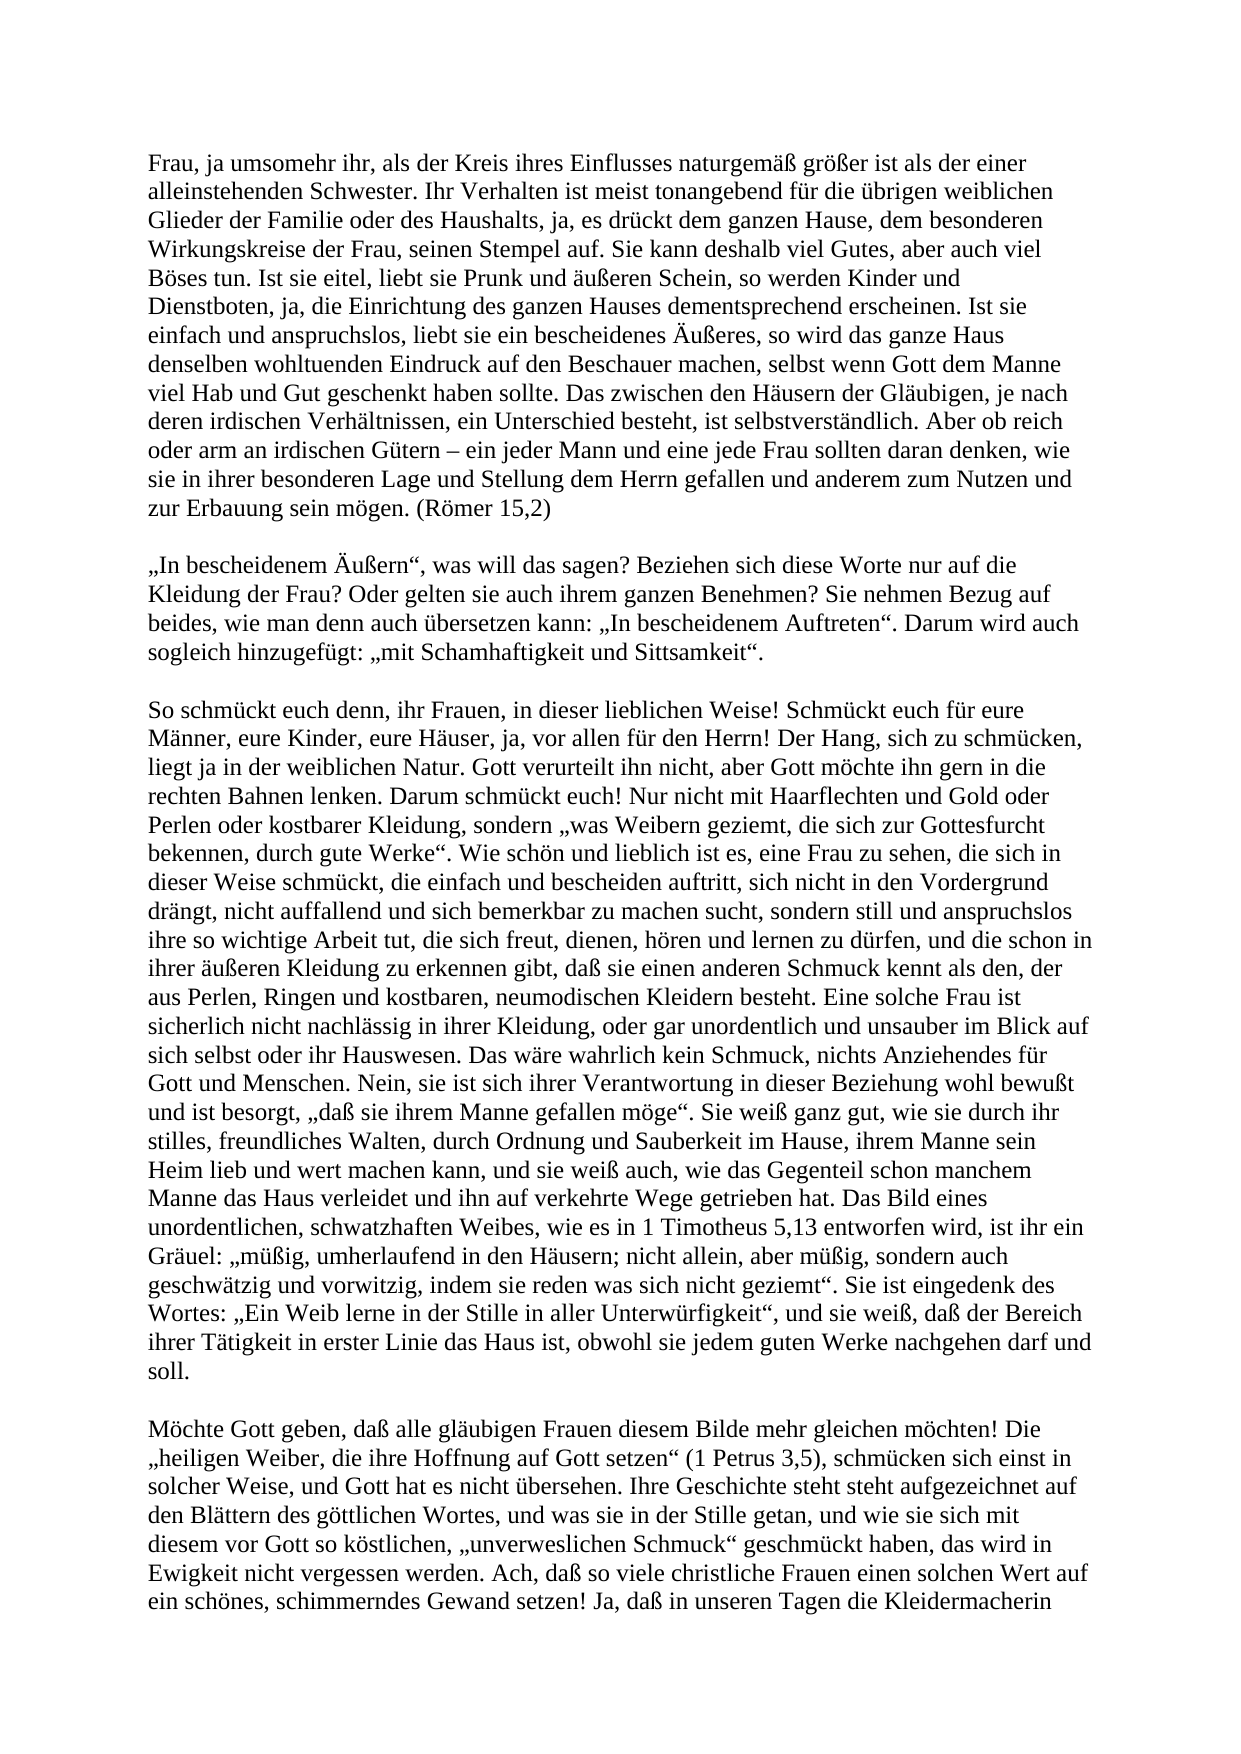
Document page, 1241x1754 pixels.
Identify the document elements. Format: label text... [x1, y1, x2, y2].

text So schmückt euch denn, ihr Frauen, in dieser lieblichen Weise! Schmückt euch für eure Männer, eure Kinder, eure Häuser, ja, vor allen für den Herrn! Der Hang, sich zu schmücken, liegt ja in der weiblichen Natur. Gott verurteilt ihn nicht, aber Gott möchte ihn gern in die rechten Bahnen lenken. Darum schmückt euch! Nur nicht mit Haarflechten und Gold oder Perlen oder kostbarer Kleidung, sondern „was Weibern geziemt, die sich zur Gottesfurcht bekennen, durch gute Werke“. Wie schön und lieblich ist es, eine Frau zu sehen, die sich in dieser Weise schmückt, die einfach und bescheiden auftritt, sich nicht in den Vordergrund drängt, nicht auffallend und sich bemerkbar zu machen sucht, sondern still und anspruchslos ihre so wichtige Arbeit tut, die sich freut, dienen, hören und lernen zu dürfen, und die schon in ihrer äußeren Kleidung zu erkennen gibt, daß sie einen anderen Schmuck kennt als den, der aus Perlen, Ringen und kostbaren, neumodischen Kleidern besteht. Eine solche Frau ist sicherlich nicht nachlässig in ihrer Kleidung, oder gar unordentlich und unsauber im Blick auf sich selbst oder ihr Hauswesen. Das wäre wahrlich kein Schmuck, nichts Anziehendes für Gott und Menschen. Nein, sie ist sich ihrer Verantwortung in dieser Beziehung wohl bewußt und ist besorgt, „daß sie ihrem Manne gefallen möge“. Sie weiß ganz gut, wie sie durch ihr stilles, freundliches Walten, durch Ordnung und Sauberkeit im Hause, ihrem Manne sein Heim lieb und wert machen kann, und sie weiß auch, wie das Gegenteil schon manchem Manne das Haus verleidet und ihn auf verkehrte Wege getrieben hat. Das Bild eines unordentlichen, schwatzhaften Weibes, wie es in 1 Timotheus 5,13 entworfen wird, ist ihr ein Gräuel: „müßig, umherlaufend in den Häusern; nicht allein, aber müßig, sondern auch geschwätzig und vorwitzig, indem sie reden was sich nicht geziemt“. Sie ist eingedenk des Wortes: „Ein Weib lerne in der Stille in aller Unterwürfigkeit“, und sie weiß, daß der Bereich ihrer Tätigkeit in erster Linie das Haus ist, obwohl sie jedem guten Werke nachgehen darf und soll. [148, 695, 1093, 1385]
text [148, 1414, 1093, 1615]
text „In bescheidenem Äußern“, was will das sagen? Beziehen sich diese Worte nur auf die Kleidung der Frau? Oder gelten sie auch ihrem ganzen Benehmen? Sie nehmen Bezug auf beides, wie man denn auch übersetzen kann: „In bescheidenem Auftreten“. Darum wird auch sogleich hinzugefügt: „mit Schamhaftigkeit und Sittsamkeit“. [148, 551, 1093, 666]
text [148, 148, 1093, 521]
